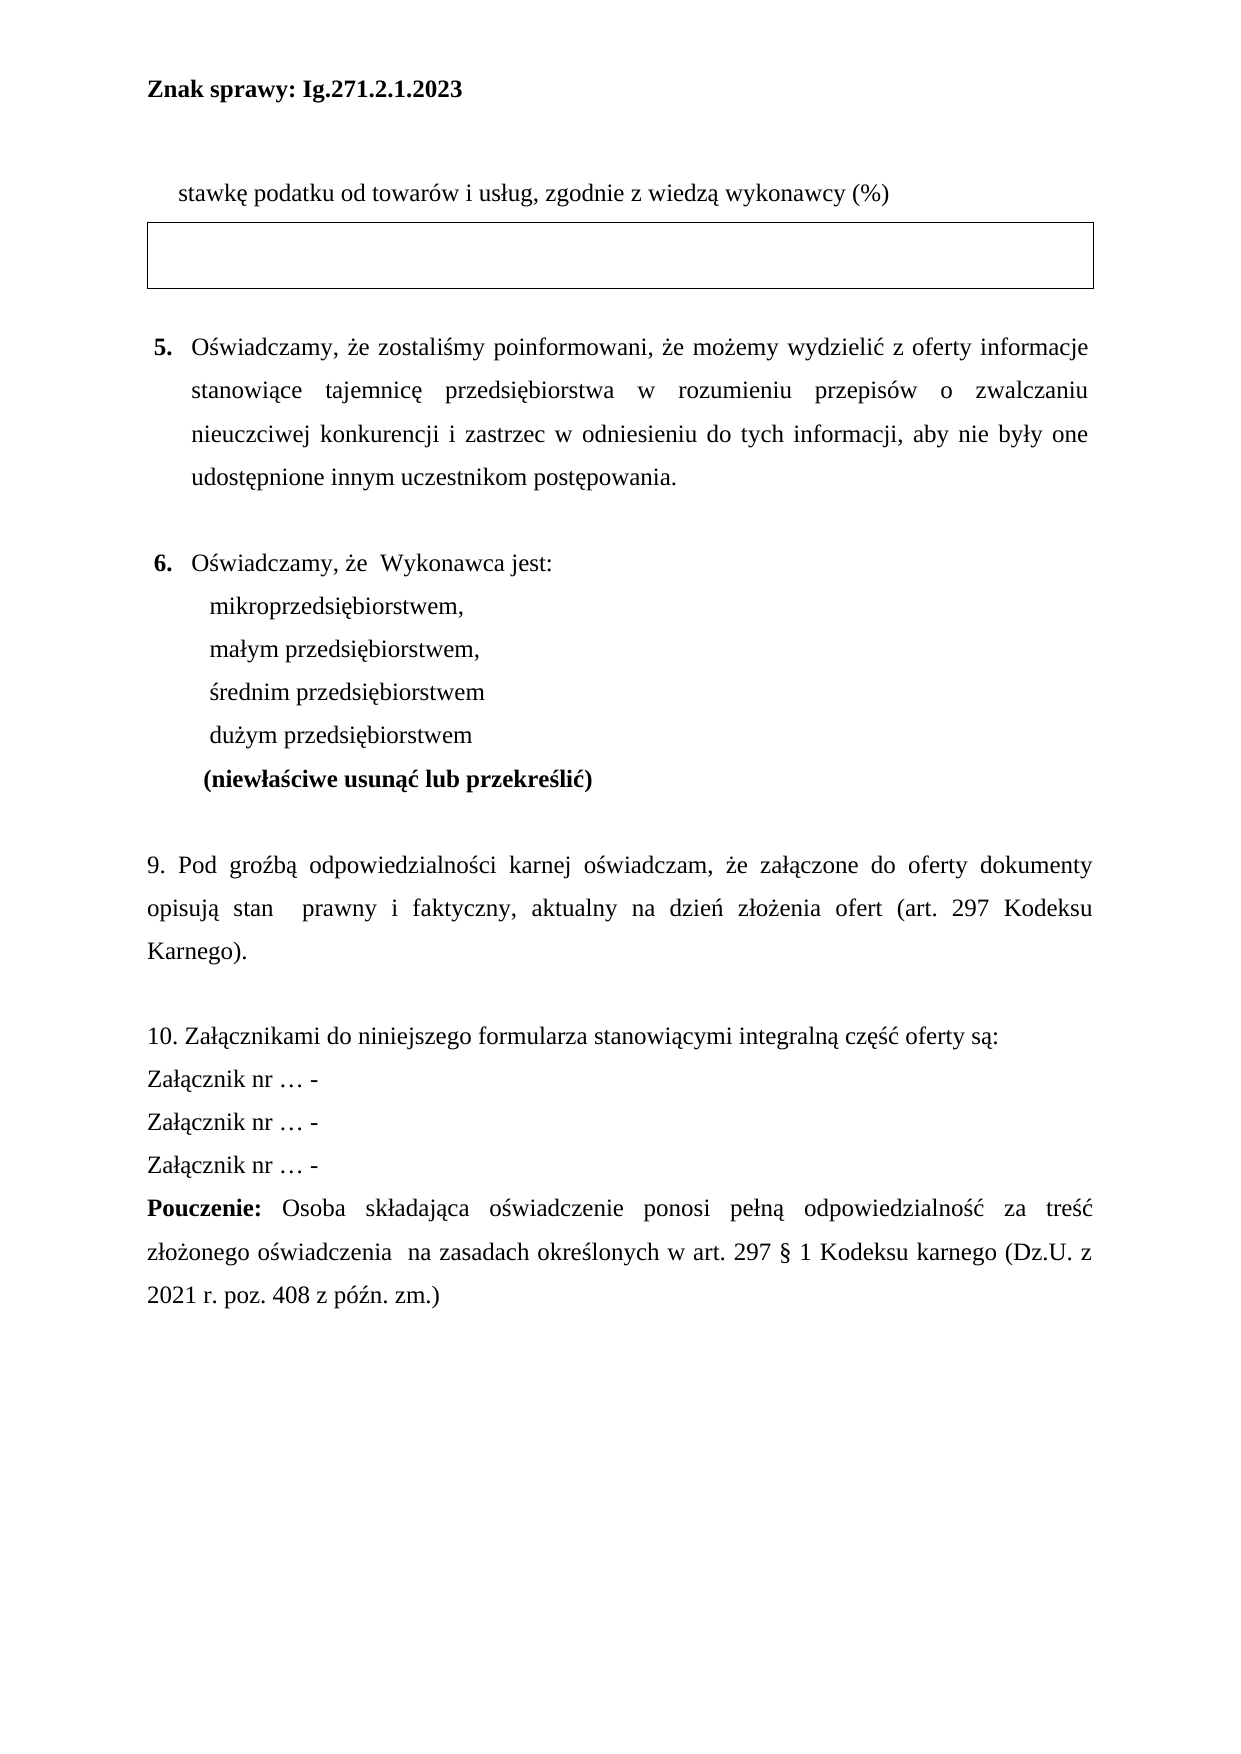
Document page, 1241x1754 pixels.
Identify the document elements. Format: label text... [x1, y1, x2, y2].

text średnim przedsiębiorstwem [147, 677, 1094, 706]
text dużym przedsiębiorstwem [147, 721, 1094, 749]
list Oświadczamy, że Wykonawca jest: [154, 548, 1089, 577]
text mikroprzedsiębiorstwem, [147, 591, 1094, 620]
text małym przedsiębiorstwem, [147, 634, 1094, 663]
table_header [148, 223, 1093, 288]
text Pouczenie: Osoba składająca oświadczenie ponosi pełną odpowiedzialność za treść złożonego oświadczenia na zasadach określonych w art. 297 § 1 Kodeksu karnego (Dz.U. z 2021 r. poz. 408 z późn. zm.) [147, 1193, 1094, 1308]
text 9. Pod groźbą odpowiedzialności karnej oświadczam, że załączone do oferty dokumenty opisują stan prawny i faktyczny, aktualny na dzień złożenia ofert (art. 297 Kodeksu Karnego). [147, 850, 1094, 1007]
text stawkę podatku od towarów i usług, zgodnie z wiedzą wykonawcy (%) [147, 178, 1094, 207]
list Oświadczamy, że zostaliśmy poinformowani, że możemy wydzielić z oferty informacje stanowiące tajemnicę przedsiębiorstwa w rozumieniu przepisów o zwalczaniu nieuczciwej konkurencji i zastrzec w odniesieniu do tych informacji, aby nie były one udostępnione innym uczestnikom postępowania. [154, 332, 1089, 491]
text Załącznik nr … - [147, 1064, 1094, 1093]
text (niewłaściwe usunąć lub przekreślić) [147, 764, 1094, 792]
text 10. Załącznikami do niniejszego formularza stanowiącymi integralną część oferty są: [147, 1021, 1094, 1050]
text Załącznik nr … - [147, 1107, 1094, 1136]
text Załącznik nr … - [147, 1150, 1094, 1179]
